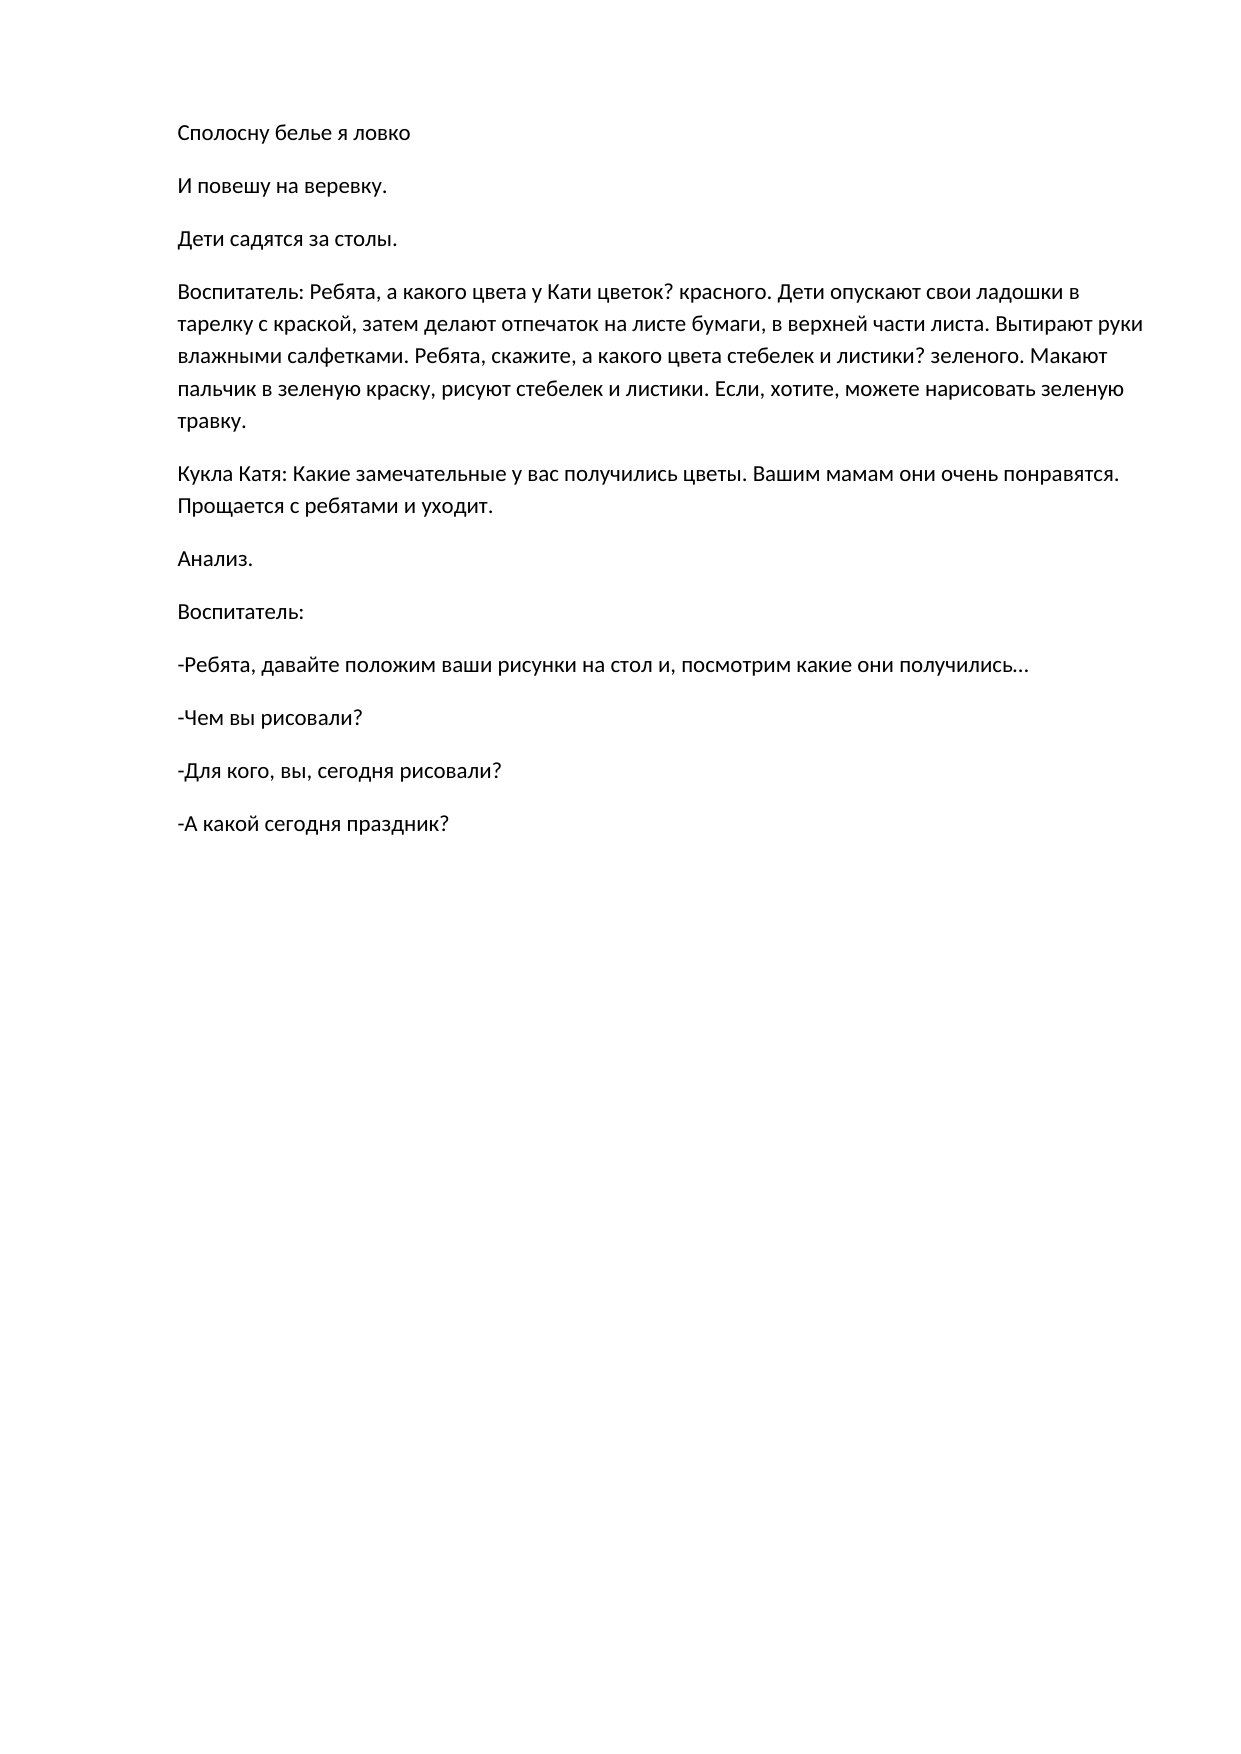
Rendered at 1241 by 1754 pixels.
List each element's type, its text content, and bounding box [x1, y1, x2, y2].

text -А какой сегодня праздник? [177, 809, 1152, 837]
text Анализ. [177, 544, 1152, 572]
text -Для кого, вы, сегодня рисовали? [177, 756, 1152, 784]
text Сполосну белье я ловко [177, 118, 1152, 146]
text Дети садятся за столы. [177, 224, 1152, 252]
text -Ребята, давайте положим ваши рисунки на стол и, посмотрим какие они получились… [177, 650, 1152, 678]
text Воспитатель: [177, 597, 1152, 625]
text Кукла Катя: Какие замечательные у вас получились цветы. Вашим мамам они очень понравятся. Прощается с ребятами и уходит. [177, 459, 1152, 519]
text И повешу на веревку. [177, 171, 1152, 199]
text Воспитатель: Ребята, а какого цвета у Кати цветок? красного. Дети опускают свои ладошки в тарелку с краской, затем делают отпечаток на листе бумаги, в верхней части листа. Вытирают руки влажными салфетками. Ребята, скажите, а какого цвета стебелек и листики? зеленого. Макают пальчик в зеленую краску, рисуют стебелек и листики. Если, хотите, можете нарисовать зеленую травку. [177, 277, 1152, 434]
text -Чем вы рисовали? [177, 703, 1152, 731]
